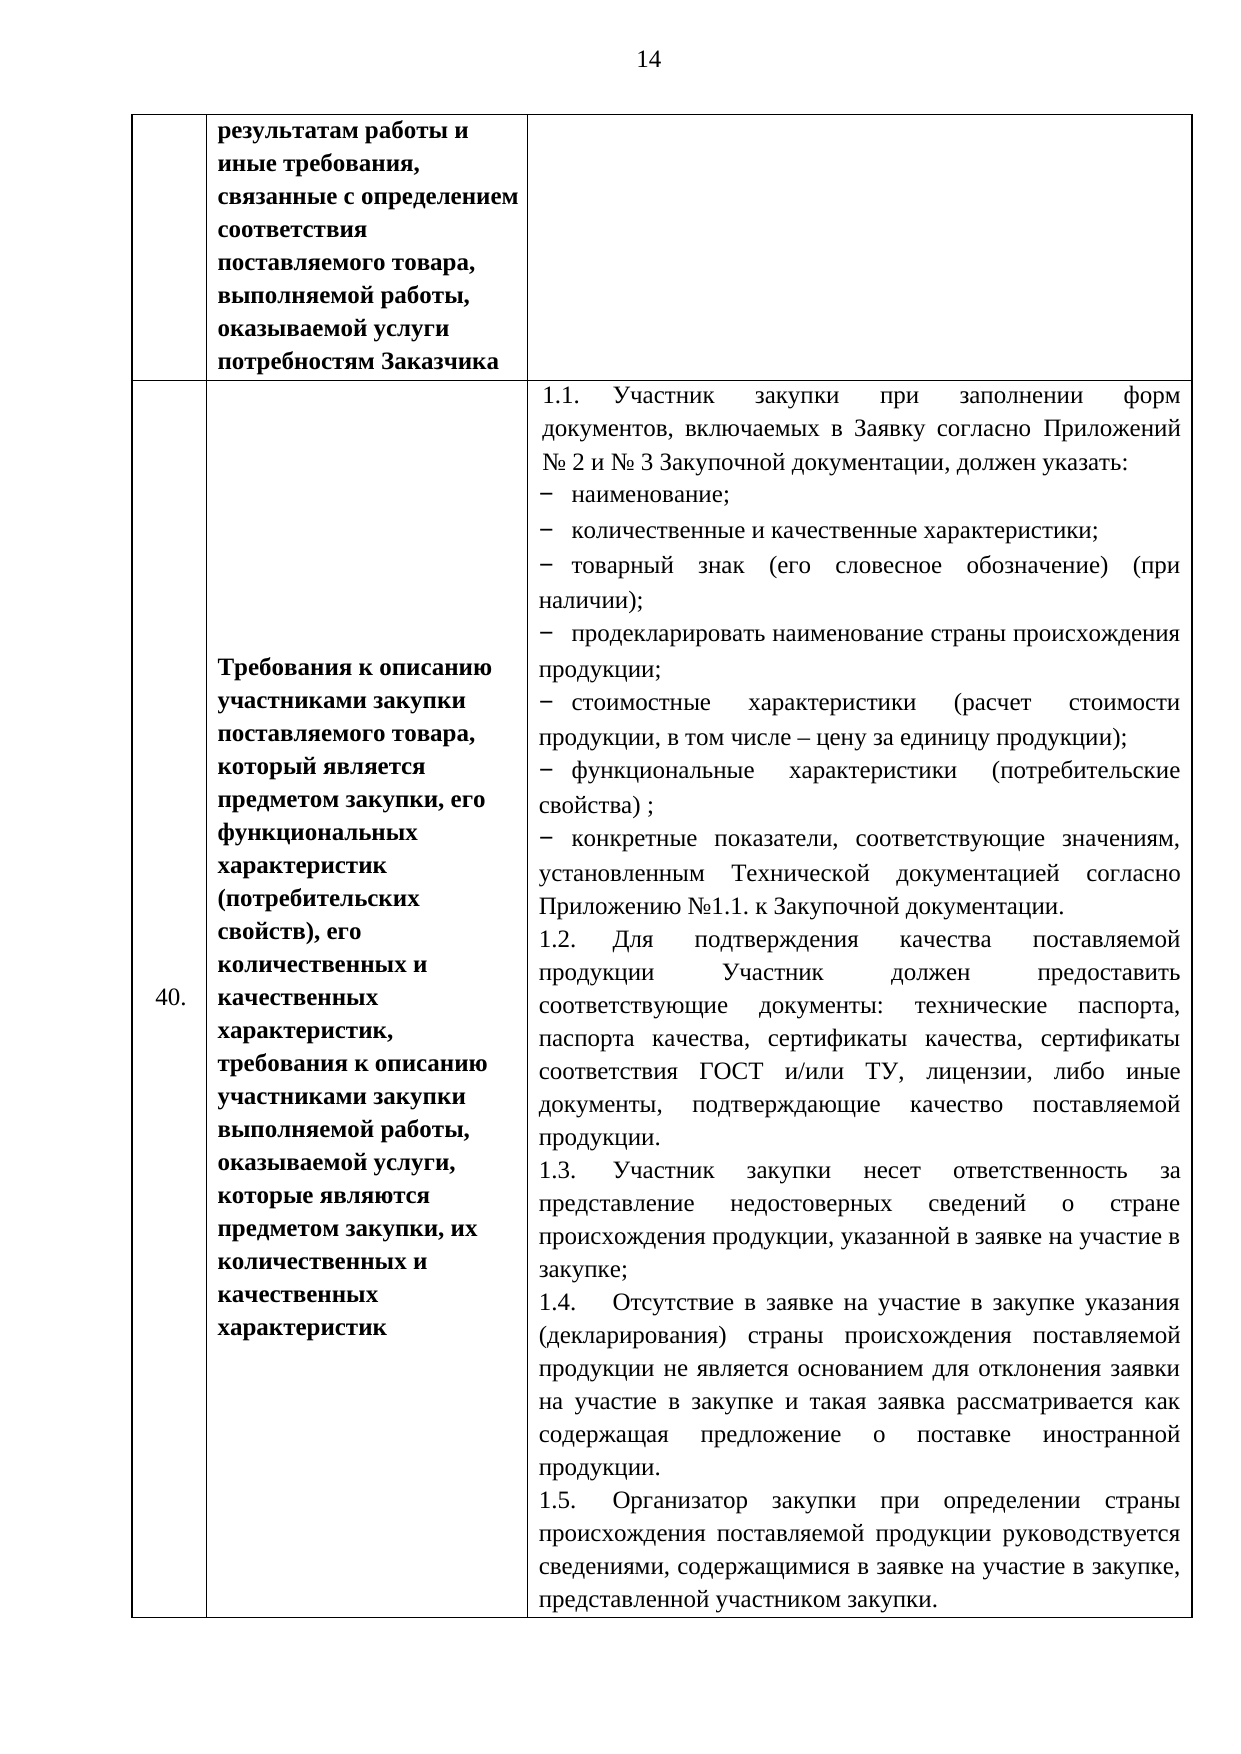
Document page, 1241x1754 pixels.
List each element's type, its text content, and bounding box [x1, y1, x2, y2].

table_cell Требования к описанию участниками закупки поставляемого товара, который является предметом закупки, его функциональных характеристик (потребительских свойств), его количественных и качественных характеристик, требования к описанию участниками закупки выполняемой работы, оказываемой услуги, которые являются предметом закупки, их количественных и качественных характеристик [207, 381, 527, 1617]
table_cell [207, 115, 527, 379]
table_cell [133, 381, 206, 1617]
table_cell Участник закупки при заполнении форм документов, включаемых в Заявку согласно Приложений № 2 и № 3 Закупочной документации, должен указать: наименование; количественные и качественные характеристики; товарный знак (его словесное обозначение) (при наличии); продекларировать наименование страны происхождения продукции; стоимостные характеристики (расчет стоимости продукции, в том числе – цену за единицу продукции); функциональные характеристики (потребительские свойства) ; конкретные показатели, соответствующие значениям, установленным Технической документацией согласно Приложению №1.1. к Закупочной документации. Для подтверждения качества поставляемой продукции Участник должен предоставить соответствующие документы: технические паспорта, паспорта качества, сертификаты качества, сертификаты соответствия ГОСТ и/или ТУ, лицензии, либо иные документы, подтверждающие качество поставляемой продукции. Участник закупки несет ответственность за представление недостоверных сведений о стране происхождения продукции, указанной в заявке на участие в закупке; Отсутствие в заявке на участие в закупке указания (декларирования) страны происхождения поставляемой продукции не является основанием для отклонения заявки на участие в закупке и такая заявка рассматривается как содержащая предложение о поставке иностранной продукции. Организатор закупки при определении страны происхождения поставляемой продукции руководствуется сведениями, содержащимися в заявке на участие в закупке, представленной участником закупки. [528, 381, 1191, 1617]
table_cell [133, 115, 206, 379]
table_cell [528, 115, 1191, 379]
